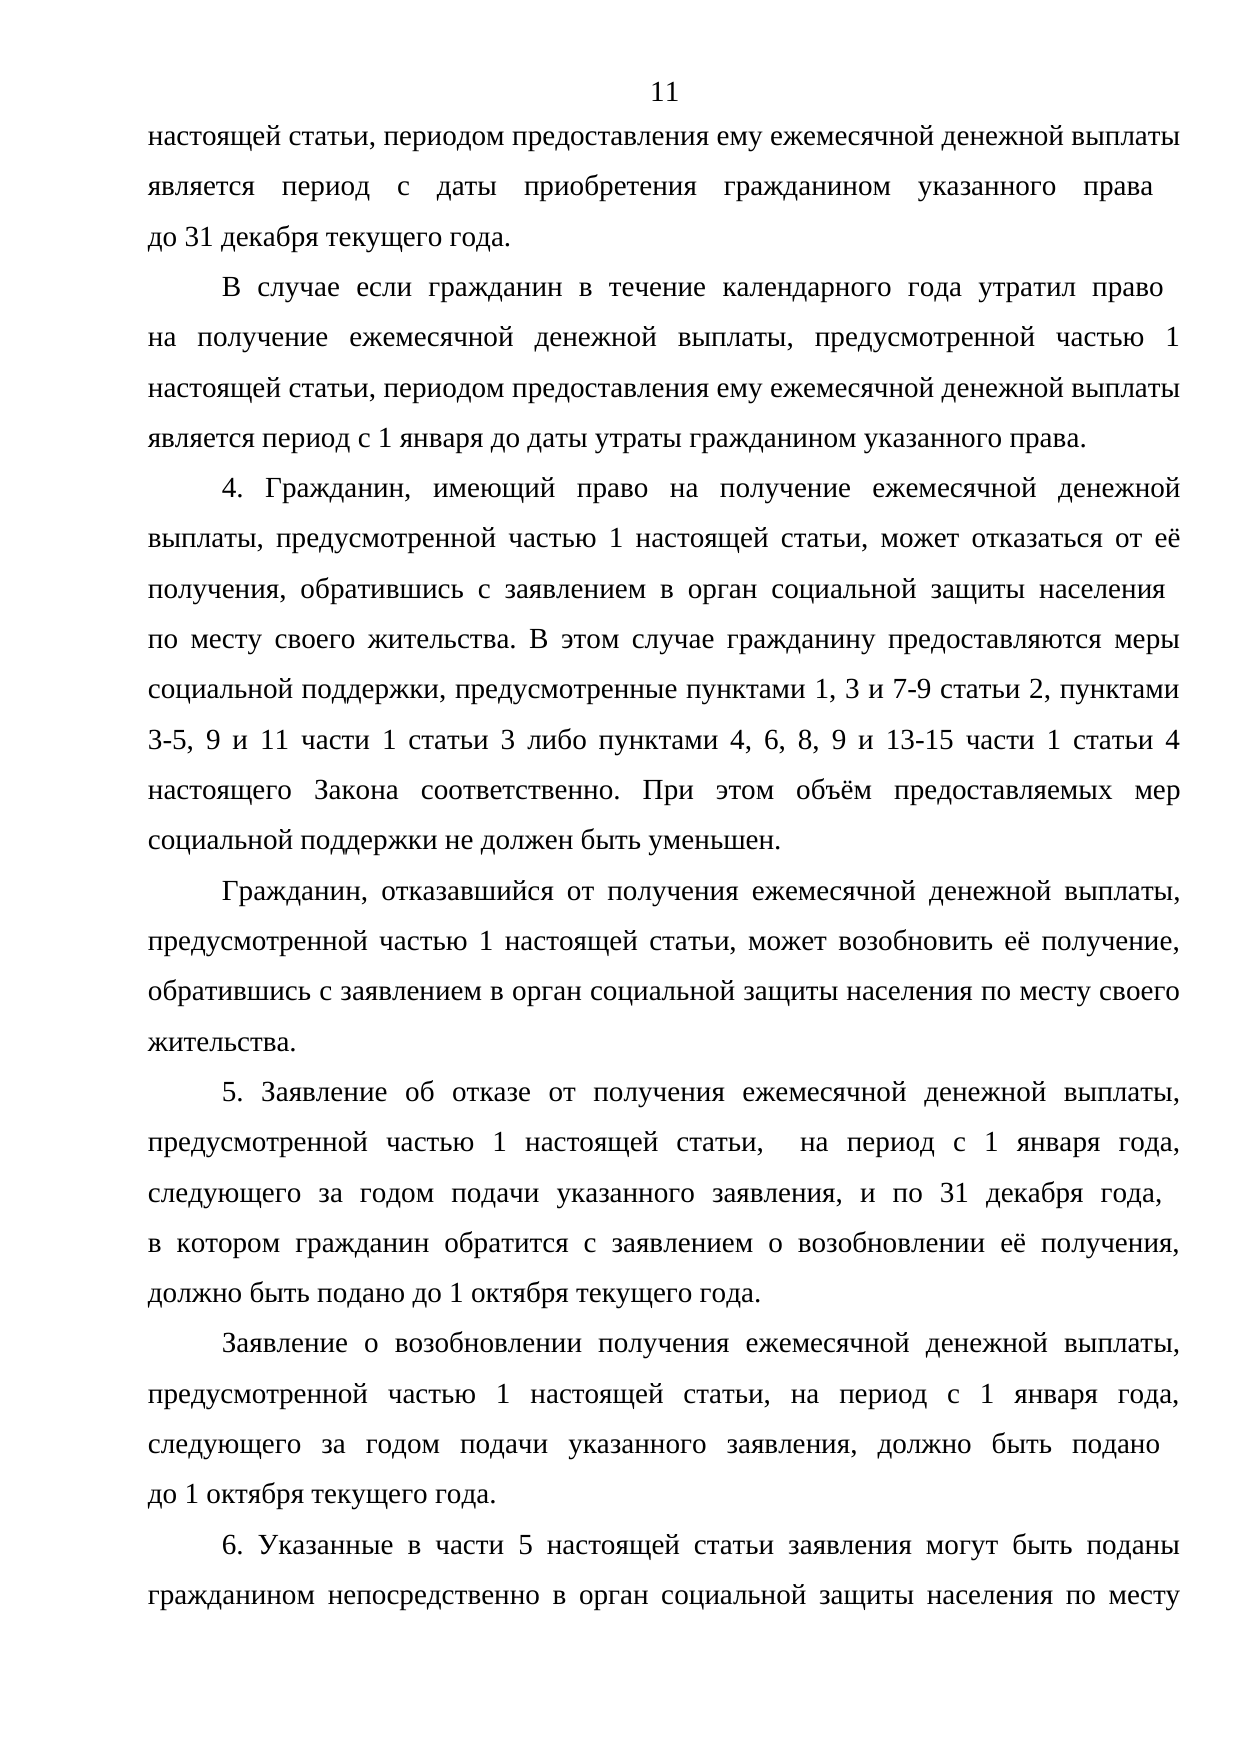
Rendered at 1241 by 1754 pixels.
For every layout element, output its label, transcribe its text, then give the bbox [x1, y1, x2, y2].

text В случае если гражданин в течение календарного года утратил право на получение ежемесячной денежной выплаты, предусмотренной частью 1 настоящей статьи, периодом предоставления ему ежемесячной денежной выплаты является период с 1 января до даты утраты гражданином указанного права. [148, 269, 1181, 453]
text Заявление о возобновлении получения ежемесячной денежной выплаты, предусмотренной частью 1 настоящей статьи, на период с 1 января года, следующего за годом подачи указанного заявления, должно быть подано до 1 октября текущего года. [148, 1326, 1181, 1510]
text 5. Заявление об отказе от получения ежемесячной денежной выплаты, предусмотренной частью 1 настоящей статьи, на период с 1 января года, следующего за годом подачи указанного заявления, и по 31 декабря года, в котором гражданин обратится с заявлением о возобновлении её получения, должно быть подано до 1 октября текущего года. [148, 1074, 1181, 1309]
text 4. Гражданин, имеющий право на получение ежемесячной денежной выплаты, предусмотренной частью 1 настоящей статьи, может отказаться от её получения, обратившись с заявлением в орган социальной защиты населения по месту своего жительства. В этом случае гражданину предоставляются меры социальной поддержки, предусмотренные пунктами 1, 3 и 7-9 статьи 2, пунктами 3-5, 9 и 11 части 1 статьи 3 либо пунктами 4, 6, 8, 9 и 13-15 части 1 статьи 4 настоящего Закона соответственно. При этом объём предоставляемых мер социальной поддержки не должен быть уменьшен. [148, 470, 1181, 856]
text Гражданин, отказавшийся от получения ежемесячной денежной выплаты, предусмотренной частью 1 настоящей статьи, может возобновить её получение, обратившись с заявлением в орган социальной защиты населения по месту своего жительства. [148, 873, 1181, 1057]
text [148, 118, 1181, 252]
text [148, 1527, 1181, 1611]
